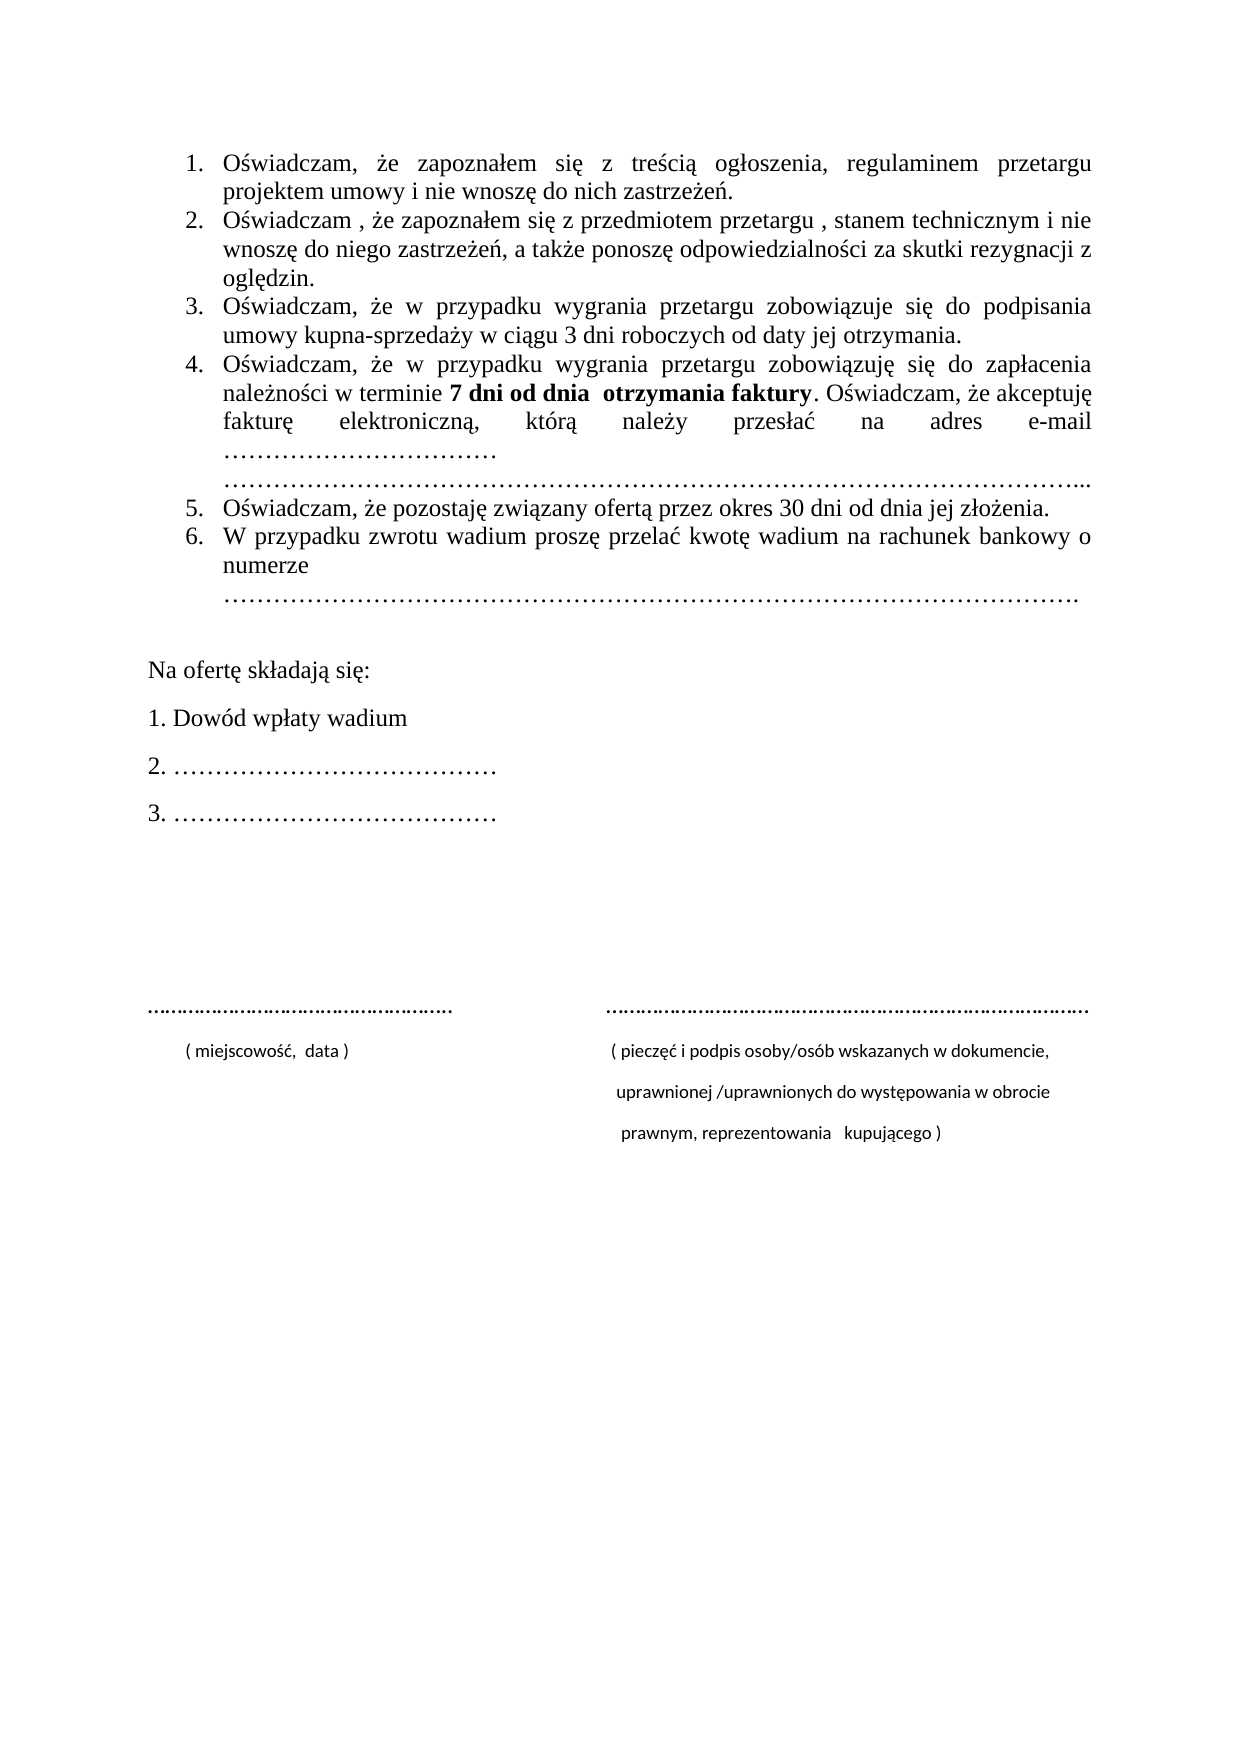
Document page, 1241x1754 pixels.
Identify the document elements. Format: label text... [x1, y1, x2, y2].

list Oświadczam, że pozostaję związany ofertą przez okres 30 dni od dnia jej złożenia. [185, 493, 1093, 521]
text prawnym, reprezentowania kupującego ) [148, 1122, 1093, 1144]
list Oświadczam, że zapoznałem się z treścią ogłoszenia, regulaminem przetargu projektem umowy i nie wnoszę do nich zastrzeżeń. [185, 148, 1093, 205]
text …………………………………………….. ………………………………………………………………………… [148, 989, 1093, 1020]
text uprawnionej /uprawnionych do występowania w obrocie [185, 1080, 1093, 1103]
text Na ofertę składają się: [148, 655, 1093, 684]
list Oświadczam, że w przypadku wygrania przetargu zobowiązuję się do zapłacenia należności w terminie 7 dni od dnia otrzymania faktury. Oświadczam, że akceptuję fakturę elektroniczną, którą należy przesłać na adres e-mail …………………………… [185, 349, 1093, 464]
text 1. Dowód wpłaty wadium [148, 703, 1093, 732]
text …………………………………………………………………………………………... [223, 464, 1093, 493]
text 3. ………………………………… [148, 798, 1093, 827]
text 2. ………………………………… [148, 751, 1093, 779]
list Oświadczam, że w przypadku wygrania przetargu zobowiązuje się do podpisania umowy kupna-sprzedaży w ciągu 3 dni roboczych od daty jej otrzymania. [185, 291, 1093, 349]
list W przypadku zwrotu wadium proszę przelać kwotę wadium na rachunek bankowy o numerze …………………………………………………………………………………………. [185, 521, 1093, 608]
list Oświadczam , że zapoznałem się z przedmiotem przetargu , stanem technicznym i nie wnoszę do niego zastrzeżeń, a także ponoszę odpowiedzialności za skutki rezygnacji z oględzin. [185, 205, 1093, 291]
text ( miejscowość, data ) ( pieczęć i podpis osoby/osób wskazanych w dokumencie, [185, 1039, 1093, 1062]
